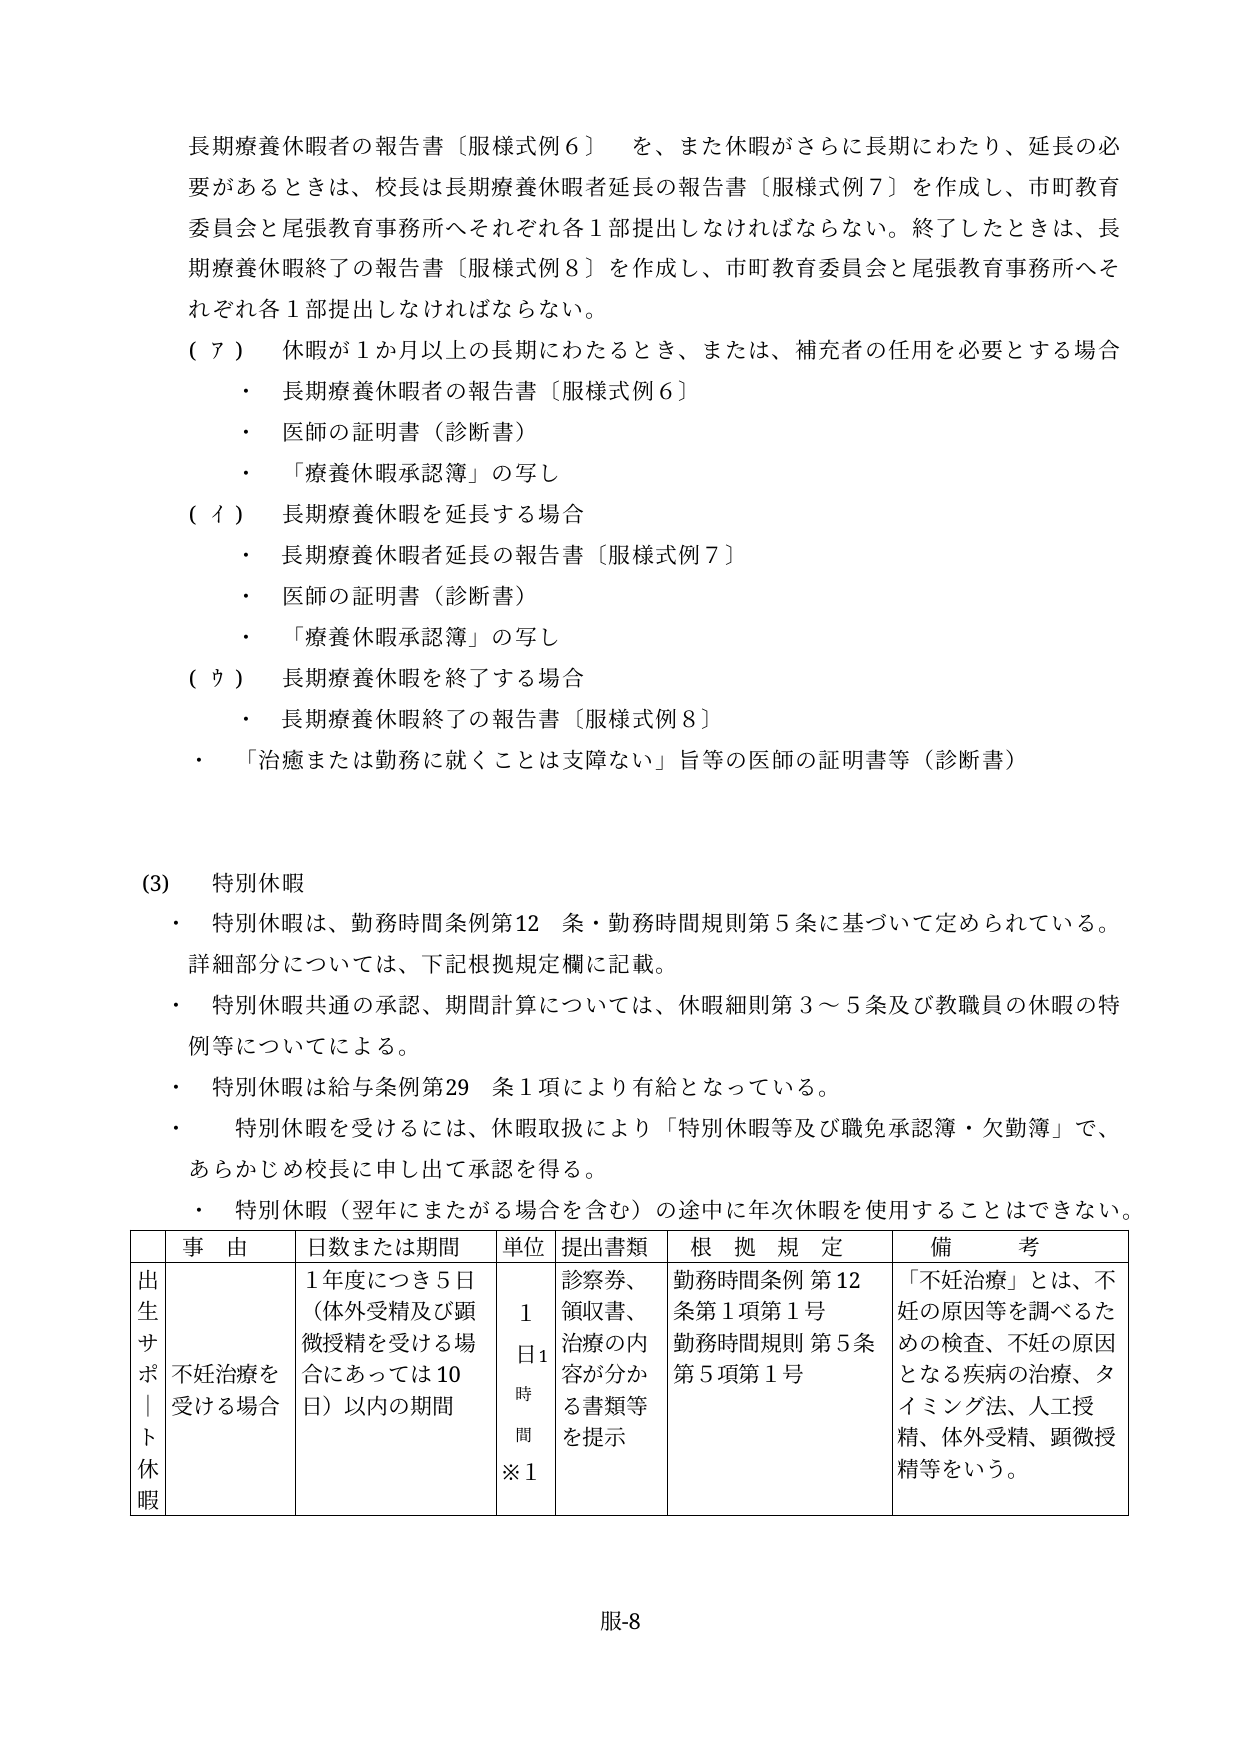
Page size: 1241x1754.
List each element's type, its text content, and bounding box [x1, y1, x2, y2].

table_header 単位 [497, 1231, 555, 1262]
table_header 日数または期間 [296, 1231, 496, 1262]
text ・ 「療養休暇承認簿」の写し [165, 452, 1122, 493]
table_cell 不妊治療を受ける場合 [166, 1263, 295, 1515]
text ・ 「療養休暇承認簿」の写し [118, 615, 1122, 656]
text ・ 長期療養休暇者延長の報告書〔服様式例７〕 [118, 533, 1122, 574]
text ・ 特別休暇を受けるには、休暇取扱により「特別休暇等及び職免承認簿・欠勤簿」で、あらかじめ校長に申し出て承認を得る。 [118, 1107, 1122, 1188]
text ・ 長期療養休暇者の報告書〔服様式例６〕 [188, 370, 1122, 411]
table_cell 診察券、領収書、治療の内容が分かる書類等を提示 [556, 1263, 667, 1515]
text ・ 医師の証明書（診断書） [165, 574, 1122, 615]
table_header [131, 1231, 165, 1262]
text ・ 医師の証明書（診断書） [165, 411, 1122, 452]
text ・ 長期療養休暇終了の報告書〔服様式例８〕 [118, 697, 1122, 738]
text (ｳ) 長期療養休暇を終了する場合 [118, 656, 1122, 697]
table_cell 勤務時間条例 第12条第１項第１号 勤務時間規則 第５条第５項第１号 [668, 1263, 892, 1515]
list 特別休暇（翌年にまたがる場合を含む）の途中に年次休暇を使用することはできない。 [165, 1188, 1122, 1229]
table_cell １年度につき５日（体外受精及び顕微授精を受ける場合にあっては10日）以内の期間 [296, 1263, 496, 1515]
text ・ 特別休暇共通の承認、期間計算については、休暇細則第３～５条及び教職員の休暇の特 例等についてによる。 [118, 984, 1122, 1066]
text ・ 特別休暇は給与条例第29条１項により有給となっている。 [118, 1066, 1122, 1107]
table_cell 「不妊治療」とは、不妊の原因等を調べるための検査、不妊の原因となる疾病の治療、タイミング法、人工授精、体外受精、顕微授精等をいう。 [893, 1263, 1128, 1515]
text ・ 特別休暇は、勤務時間条例第12条・勤務時間規則第５条に基づいて定められている。 詳細部分については、下記根拠規定欄に記載。 [118, 902, 1122, 984]
text (ｲ) 長期療養休暇を延長する場合 [118, 493, 1122, 533]
text ・ 「治癒または勤務に就くことは支障ない」旨等の医師の証明書等（診断書） [118, 738, 1122, 779]
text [118, 124, 1122, 329]
table_cell 出生サポ ｜ ト休暇 [131, 1263, 165, 1515]
table_header 根 拠 規 定 [668, 1231, 892, 1262]
text (3) 特別休暇 [118, 861, 1122, 902]
table_header 備 考 [893, 1231, 1128, 1262]
table_header 提出書類 [556, 1231, 667, 1262]
table_cell １日1時間 ※１ [497, 1263, 555, 1515]
table_header 事 由 [166, 1231, 295, 1262]
text (ｱ) 休暇が１か月以上の長期にわたるとき、または、補充者の任用を必要とする場合 [165, 329, 1122, 370]
